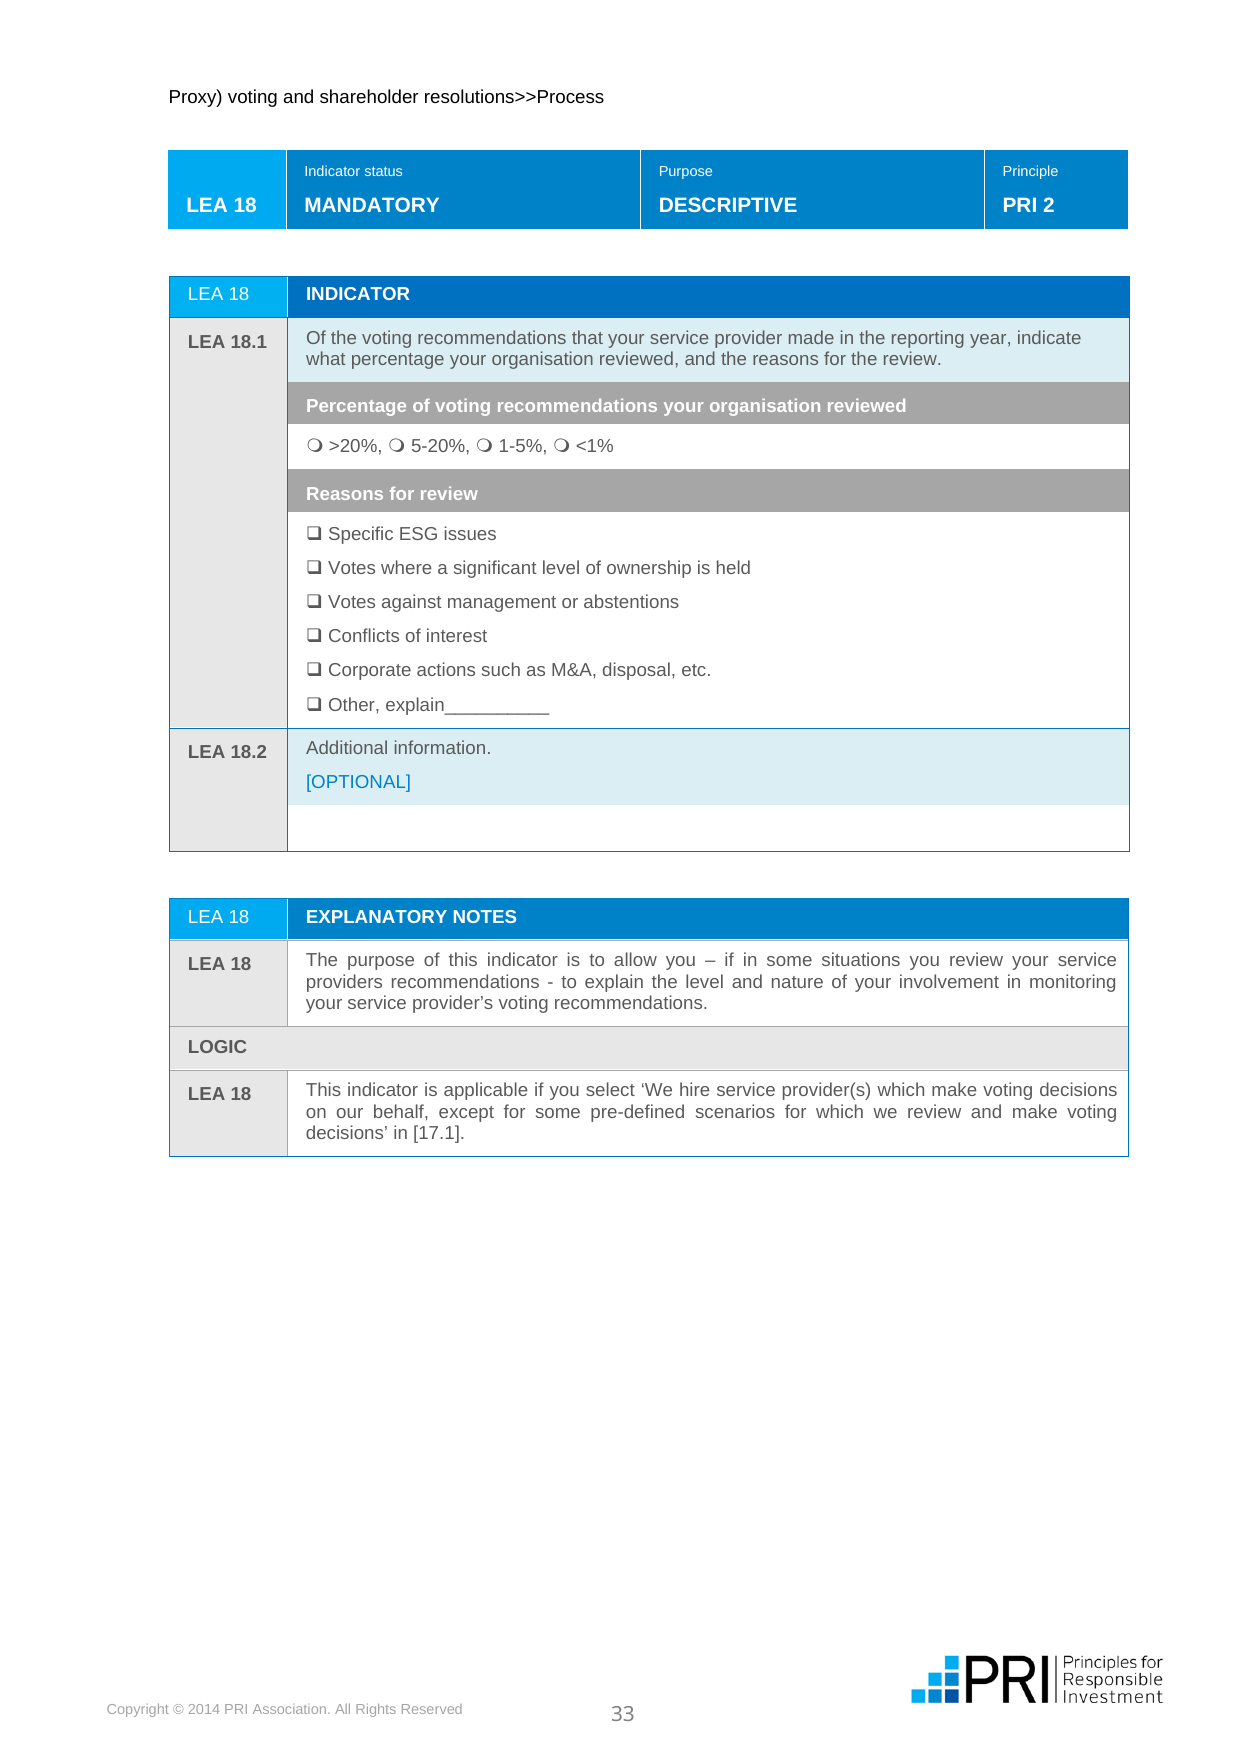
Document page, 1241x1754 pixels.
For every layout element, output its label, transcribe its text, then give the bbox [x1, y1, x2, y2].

table_header LEA 18 [170, 277, 287, 317]
table_cell MANDATORY [287, 186, 640, 229]
table_header EXPLANATORY NOTES [288, 899, 1128, 939]
table_cell Of the voting recommendations that your service provider made in the reporting year, indicate what percentage your organisation reviewed, and the reasons for the review. [288, 318, 1129, 382]
picture [405, 774, 409, 789]
table_cell >20%, 5-20%, 1-5%, <1% [288, 424, 1129, 469]
table_cell LOGIC [170, 1027, 1128, 1069]
table_cell [170, 382, 287, 727]
table_header [168, 150, 286, 186]
table_cell LEA 18 [170, 1071, 287, 1156]
table_cell DESCRIPTIVE [641, 186, 984, 229]
table_cell [288, 805, 1129, 851]
table_cell Percentage of voting recommendations your organisation reviewed [288, 382, 1129, 423]
table_cell Additional information. [Optional] [288, 729, 1129, 805]
table_header INDICATOR [288, 277, 1129, 317]
table_header Purpose [641, 150, 984, 186]
table_cell Reasons for review [288, 470, 1129, 511]
picture [0, 1631, 1241, 1754]
table_cell Specific ESG issues Votes where a significant level of ownership is held Votes against management or abstentions Conflicts of interest Corporate actions such as M&A, disposal, etc. Other, explain__________ [288, 512, 1129, 727]
table_cell LEA 18 [170, 941, 287, 1026]
table_header Indicator status [287, 150, 640, 186]
table_header LEA 18 [170, 899, 287, 939]
table_cell The purpose of this indicator is to allow you – if in some situations you review your service providers recommendations - to explain the level and nature of your involvement in monitoring your service provider’s voting recommendations. [288, 941, 1128, 1026]
table_cell LEA 18.1 [170, 318, 287, 382]
table_cell This indicator is applicable if you select ‘We hire service provider(s) which make voting decisions on our behalf, except for some pre-defined scenarios for which we review and make voting decisions’ in [17.1]. [288, 1071, 1128, 1156]
table_header Principle [985, 150, 1128, 186]
table_cell LEA 18.2 [170, 729, 287, 851]
table_cell LEA 18 [168, 186, 286, 229]
table_cell PRI 2 [985, 186, 1128, 229]
